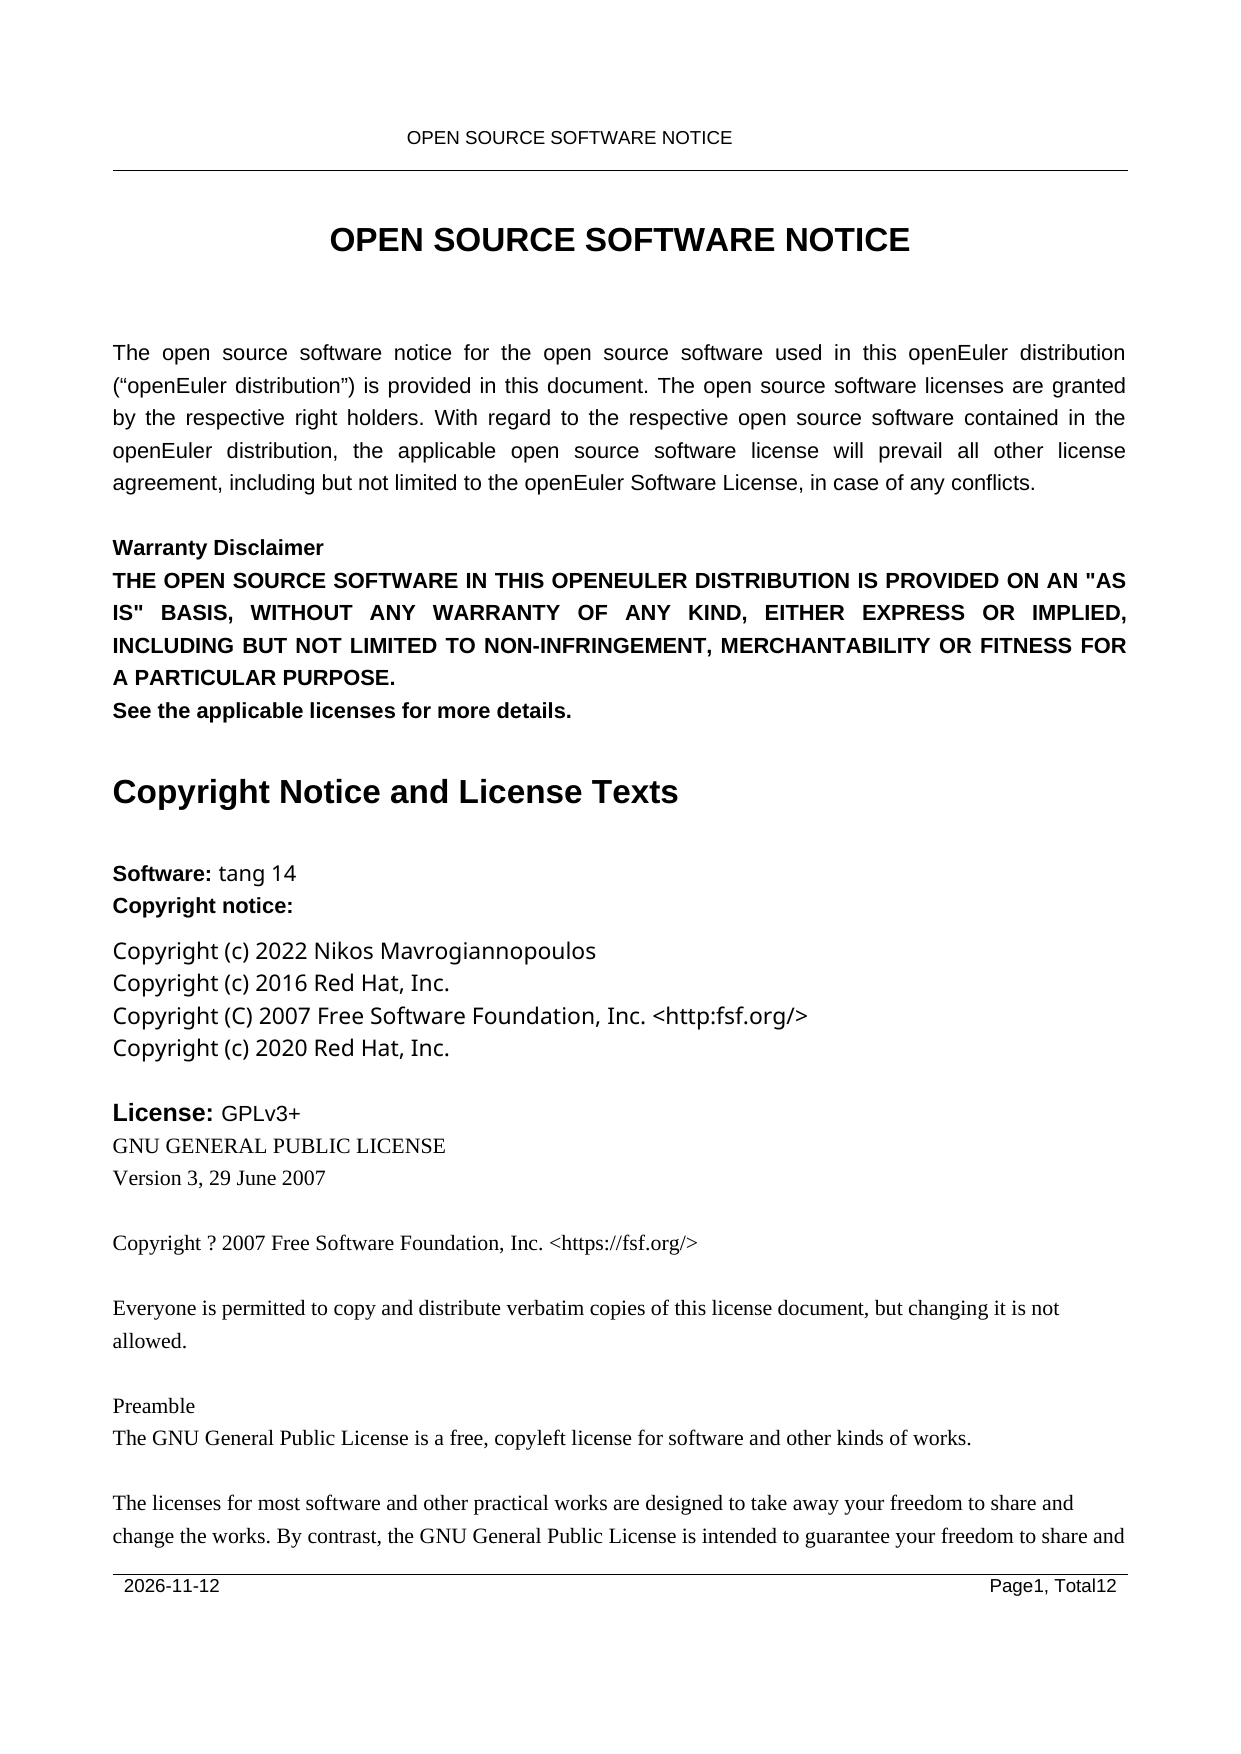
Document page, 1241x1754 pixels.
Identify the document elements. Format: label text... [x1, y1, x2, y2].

text Copyright (c) 2022 Nikos Mavrogiannopoulos Copyright (c) 2016 Red Hat, Inc. Copyright (C) 2007 Free Software Foundation, Inc. <http:fsf.org/> Copyright (c) 2020 Red Hat, Inc. [112, 934, 1128, 1096]
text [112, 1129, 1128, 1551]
title Software: tang 14 [112, 856, 1128, 889]
text Copyright notice: [112, 889, 1128, 921]
text Copyright Notice and License Texts [112, 759, 1128, 824]
text OPEN SOURCE SOFTWARE NOTICE [112, 206, 1128, 271]
text THE OPEN SOURCE SOFTWARE IN THIS OPENEULER DISTRIBUTION IS PROVIDED ON AN "AS IS" BASIS, WITHOUT ANY WARRANTY OF ANY KIND, EITHER EXPRESS OR IMPLIED, INCLUDING BUT NOT LIMITED TO NON-INFRINGEMENT, MERCHANTABILITY OR FITNESS FOR A PARTICULAR PURPOSE. See the applicable licenses for more details. [112, 564, 1128, 726]
text Warranty Disclaimer [112, 531, 1128, 564]
text License: GPLv3+ [112, 1096, 1128, 1129]
text The open source software notice for the open source software used in this openEuler distribution (“openEuler distribution”) is provided in this document. The open source software licenses are granted by the respective right holders. With regard to the respective open source software contained in the openEuler distribution, the applicable open source software license will prevail all other license agreement, including but not limited to the openEuler Software License, in case of any conflicts. [112, 336, 1128, 499]
